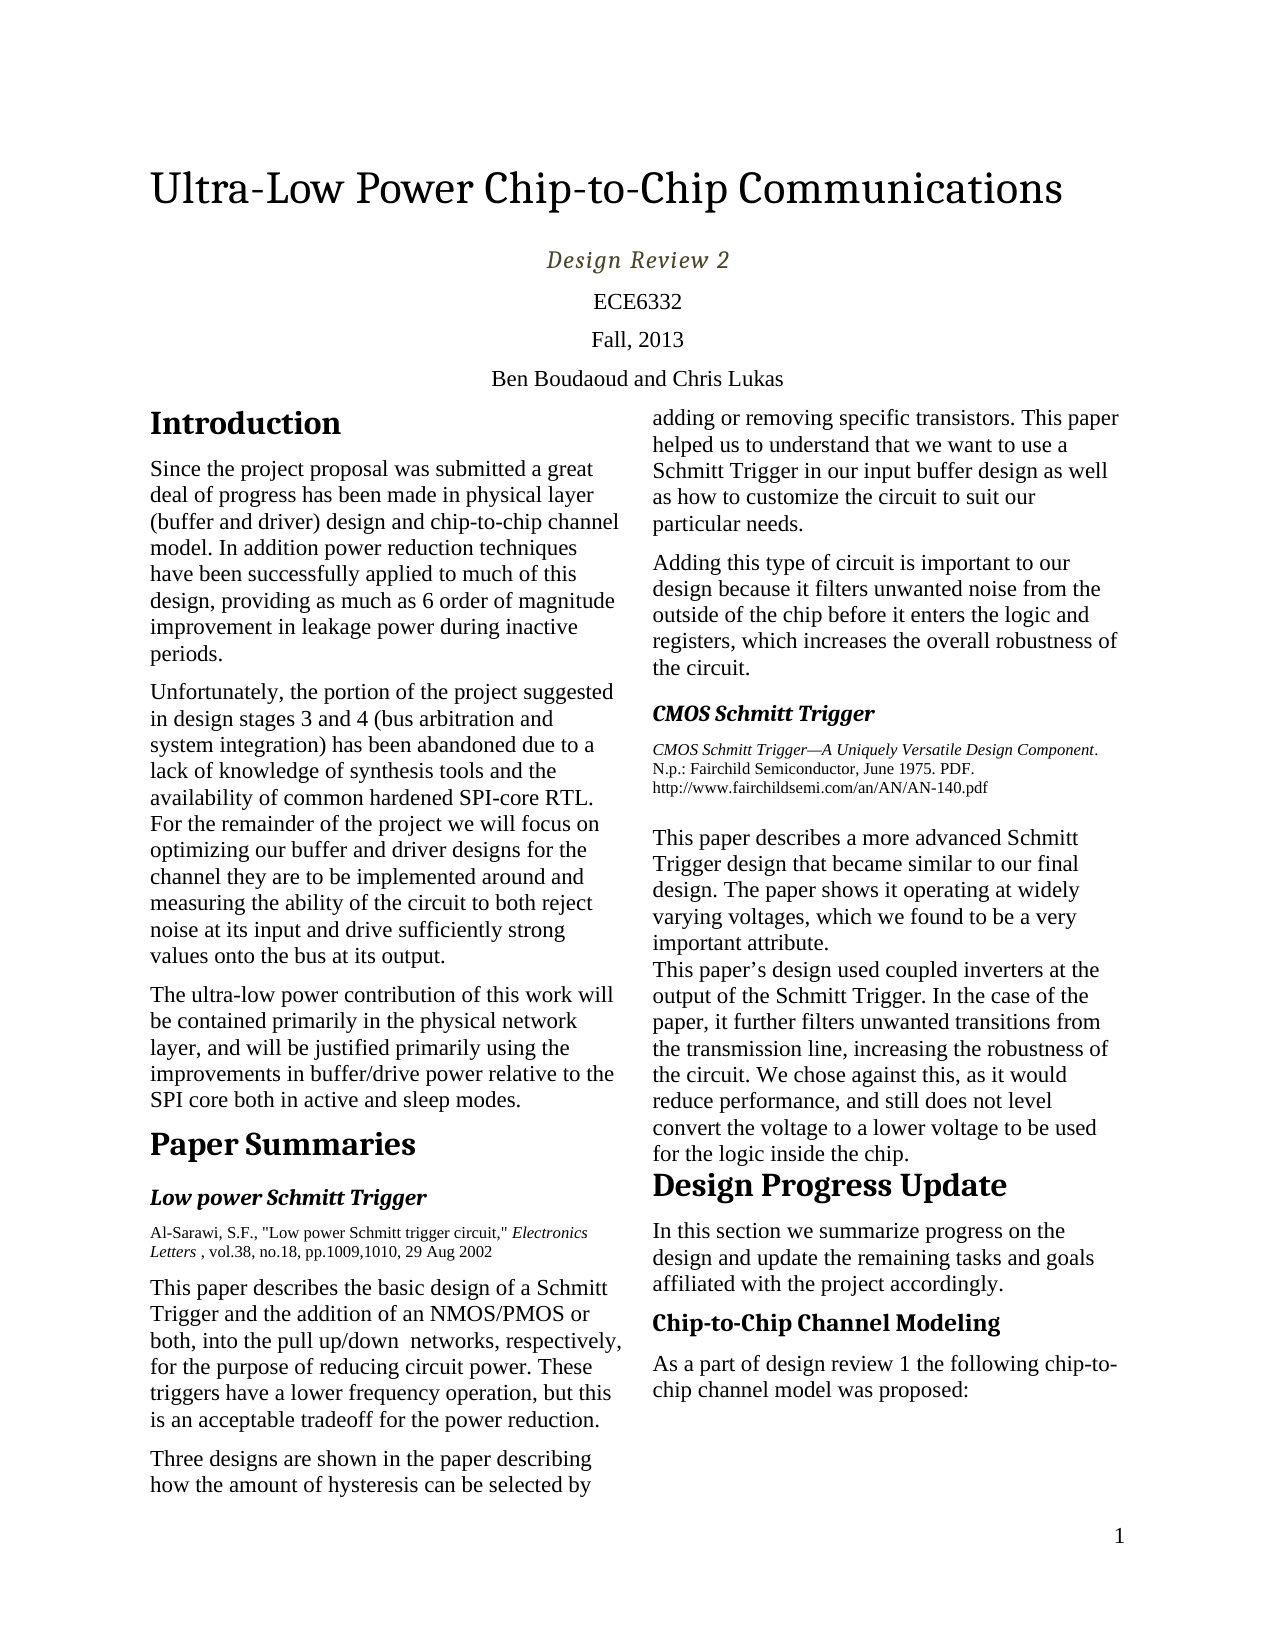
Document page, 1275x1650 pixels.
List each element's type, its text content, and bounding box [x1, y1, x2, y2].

text Fall, 2013 [150, 327, 1125, 353]
subtitle Design Progress Update [652, 1166, 1125, 1205]
text Al-Sarawi, S.F., "Low power Schmitt trigger circuit," Electronics Letters , vol.38, no.18, pp.1009,1010, 29 Aug 2002 [150, 1223, 622, 1261]
text This paper’s design used coupled inverters at the output of the Schmitt Trigger. In the case of the paper, it further filters unwanted transitions from the transmission line, increasing the robustness of the circuit. We chose against this, as it would reduce performance, and still does not level convert the voltage to a lower voltage to be used for the logic inside the chip. [652, 956, 1125, 1166]
text Ben Boudaoud and Chris Lukas [150, 365, 1125, 392]
text Three designs are shown in the paper describing how the amount of hysteresis can be selected by adding or removing specific transistors. This paper helped us to understand that we want to use a Schmitt Trigger in our input buffer design as well as how to customize the circuit to suit our particular needs. [652, 404, 1125, 536]
text This paper describes the basic design of a Schmitt Trigger and the addition of an NMOS/PMOS or both, into the pull up/down networks, respectively, for the purpose of reducing circuit power. These triggers have a lower frequency operation, but this is an acceptable tradeoff for the power reduction. [150, 1274, 622, 1432]
subtitle Introduction [150, 404, 622, 443]
subtitle Paper Summaries [150, 1125, 622, 1163]
subtitle CMOS Schmitt Trigger [652, 701, 1125, 727]
text ECE6332 [150, 288, 1125, 314]
text The ultra-low power contribution of this work will be contained primarily in the physical network layer, and will be justified primarily using the improvements in buffer/drive power relative to the SPI core both in active and sleep modes. [150, 981, 622, 1113]
text As a part of design review 1 the following chip-to-chip channel model was proposed: [652, 1350, 1125, 1403]
text Three designs are shown in the paper describing how the amount of hysteresis can be selected by adding or removing specific transistors. This paper helped us to understand that we want to use a Schmitt Trigger in our input buffer design as well as how to customize the circuit to suit our particular needs. [150, 1444, 622, 1497]
title Ultra-Low Power Chip-to-Chip Communications [150, 162, 1125, 215]
text This paper describes a more advanced Schmitt Trigger design that became similar to our final design. The paper shows it operating at widely varying voltages, which we found to be a very important attribute. [652, 824, 1125, 956]
text Adding this type of circuit is important to our design because it filters unwanted noise from the outside of the chip before it enters the logic and registers, which increases the overall robustness of the circuit. [652, 548, 1125, 680]
subtitle Chip-to-Chip Channel Modeling [652, 1309, 1125, 1338]
subtitle Low power Schmitt Trigger [150, 1184, 622, 1211]
text In this section we summarize progress on the design and update the remaining tasks and goals affiliated with the project accordingly. [652, 1217, 1125, 1296]
text Since the project proposal was submitted a great deal of progress has been made in physical layer (buffer and driver) design and chip-to-chip channel model. In addition power reduction techniques have been successfully applied to much of this design, providing as much as 6 order of magnitude improvement in leakage power during inactive periods. [150, 455, 622, 666]
text Unfortunately, the portion of the project suggested in design stages 3 and 4 (bus arbitration and system integration) has been abandoned due to a lack of knowledge of synthesis tools and the availability of common hardened SPI-core RTL. For the remainder of the project we will focus on optimizing our buffer and driver designs for the channel they are to be implemented around and measuring the ability of the circuit to both reject noise at its input and drive sufficiently strong values onto the bus at its output. [150, 678, 622, 968]
subtitle Design Review 2 [150, 246, 1125, 275]
